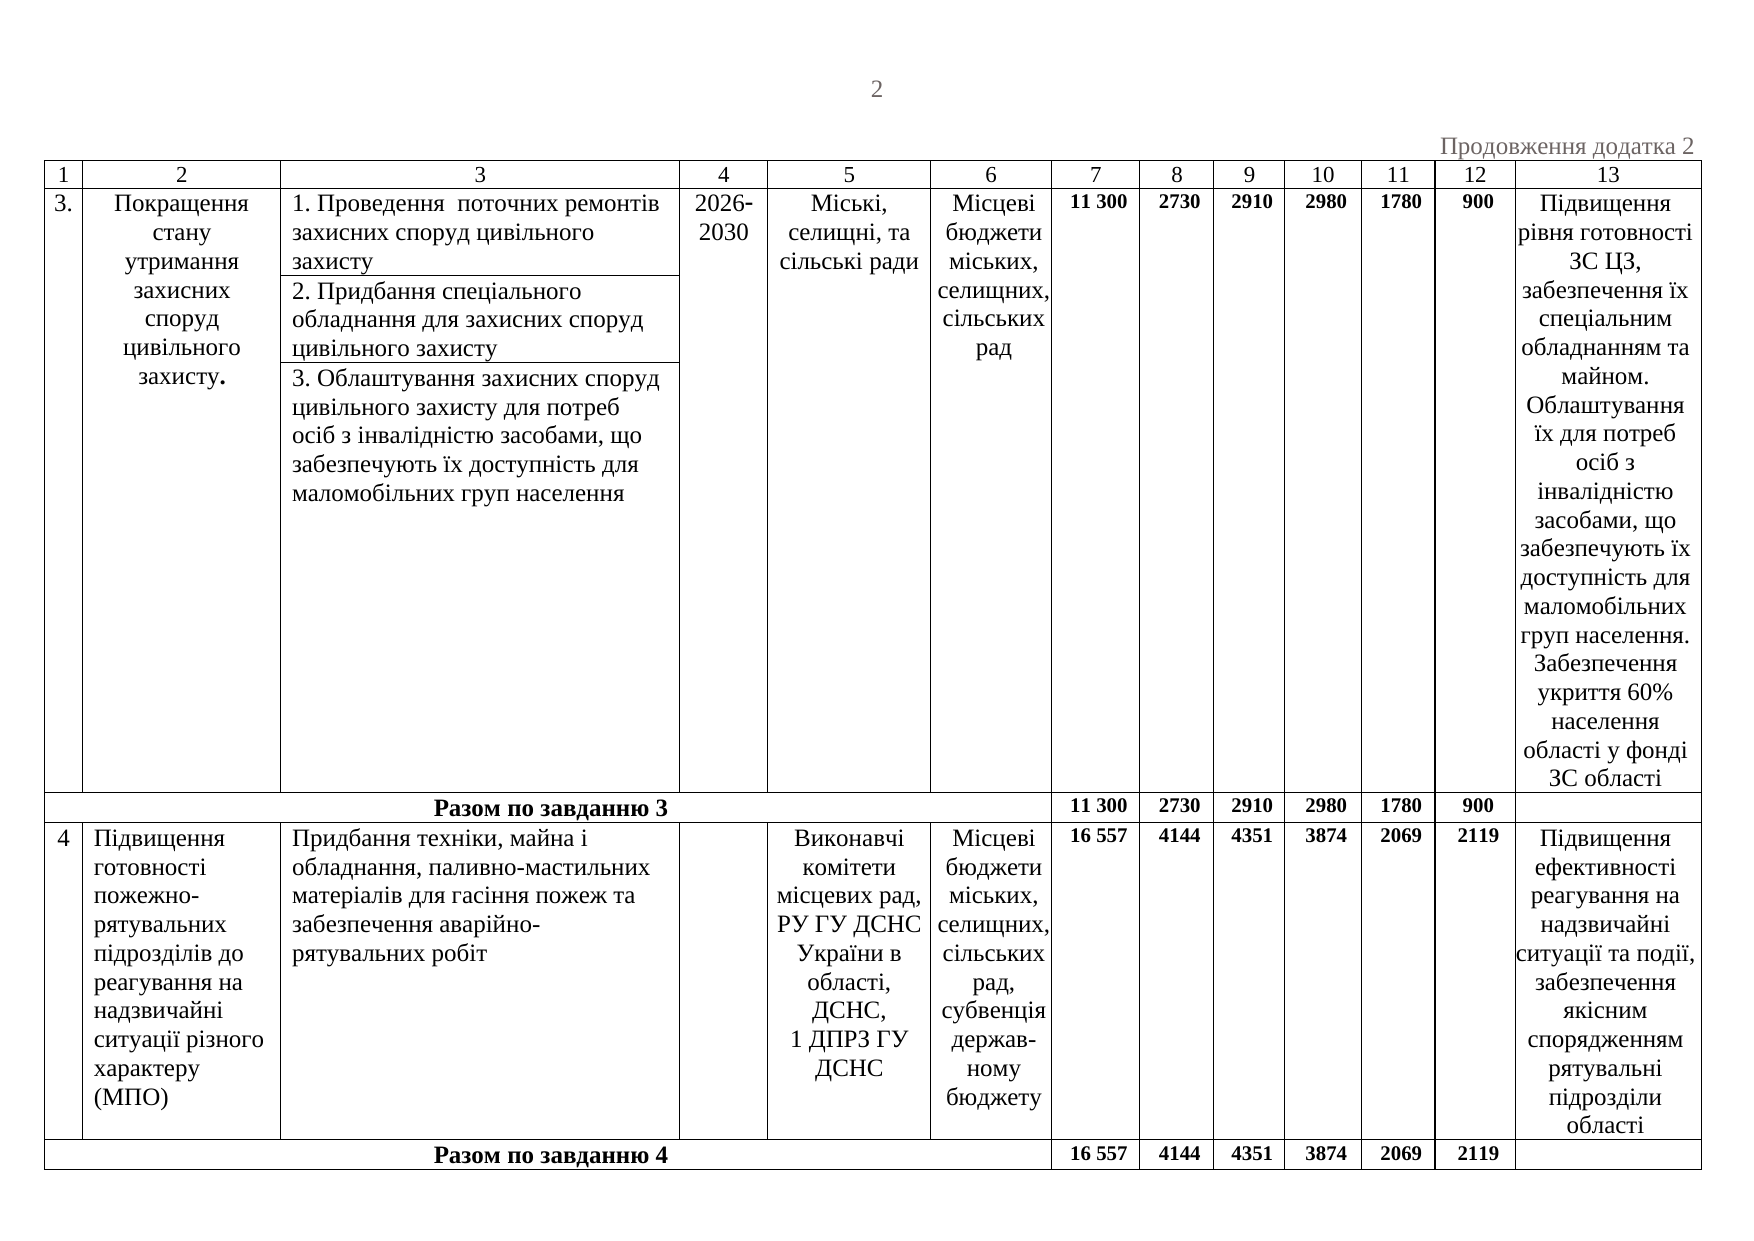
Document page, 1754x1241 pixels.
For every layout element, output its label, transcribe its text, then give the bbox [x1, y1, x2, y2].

table_cell 2069 [1362, 1140, 1434, 1169]
table_cell 4351 [1214, 1140, 1284, 1169]
table_cell Підвищення рівня готовності ЗС ЦЗ, забезпечення їх спеціальним обладнанням та майном. Облаштування їх для потреб осіб з інвалідністю засобами, що забезпечують їх доступність для маломобільних груп населення. Забезпечення укриття 60% населення області у фонді ЗС області [1516, 189, 1701, 792]
table_cell 900 [1436, 189, 1515, 792]
table_cell 11 300 [1052, 189, 1139, 792]
table_cell 4144 [1140, 1140, 1213, 1169]
table_header 12 [1436, 161, 1515, 187]
table_cell 1780 [1362, 793, 1434, 822]
table_cell 2730 [1140, 793, 1213, 822]
table_cell 3. [45, 189, 82, 792]
table_cell 2980 [1285, 189, 1361, 792]
table_header 2 [83, 161, 280, 187]
table_cell 2069 [1362, 823, 1434, 1139]
table_cell 2910 [1214, 793, 1284, 822]
table_header 4 [680, 161, 767, 187]
table_cell Разом по завданню 4 [45, 1140, 1051, 1169]
table_cell 2730 [1140, 189, 1213, 792]
table_cell 3874 [1285, 1140, 1361, 1169]
table_cell Придбання техніки, майна і обладнання, паливно-мастильних матеріалів для гасіння пожеж та забезпечення аварійно-рятувальних робіт [281, 823, 679, 1139]
table_cell Виконавчі комітети місцевих рад, РУ ГУ ДСНС України в області, ДСНС, 1 ДПРЗ ГУ ДСНС [768, 823, 930, 1139]
table_cell 2119 [1436, 823, 1515, 1139]
table_cell 1. Проведення поточних ремонтів захисних споруд цивільного захисту [281, 189, 679, 275]
table_cell [680, 823, 767, 1139]
table_cell Міські, селищні, та сільські ради [768, 189, 930, 792]
table_header 13 [1516, 161, 1701, 187]
table_cell Місцеві бюджети міських, селищних, сільських рад, субвенція держав-ному бюджету [931, 823, 1051, 1139]
table_header 9 [1214, 161, 1284, 187]
table_cell 16 557 [1052, 1140, 1139, 1169]
table_header 5 [768, 161, 930, 187]
table_cell 2026 2030 [680, 189, 767, 792]
table_cell 3874 [1285, 823, 1361, 1139]
table_cell 4144 [1140, 823, 1213, 1139]
table_cell 4 [45, 823, 82, 1139]
table_header 3 [281, 161, 679, 187]
table_cell 2. Придбання спеціального обладнання для захисних споруд цивільного захисту [281, 276, 679, 362]
table_header 1 [45, 161, 82, 187]
table_header 10 [1285, 161, 1361, 187]
table_cell [1516, 1140, 1701, 1169]
table_cell Покращення стану утримання захисних споруд цивільного захисту. [83, 189, 280, 792]
table_cell 3. Облаштування захисних споруд цивільного захисту для потреб осіб з інвалідністю засобами, що забезпечують їх доступність для маломобільних груп населення [281, 363, 679, 792]
table_cell 1780 [1362, 189, 1434, 792]
table_cell 900 [1436, 793, 1515, 822]
table_cell Разом по завданню 3 [45, 793, 1051, 822]
table_cell [1516, 793, 1701, 822]
table_header 6 [931, 161, 1051, 187]
table_cell Підвищення готовності пожежно-рятувальних підрозділів до реагування на надзвичайні ситуації різного характеру (МПО) [83, 823, 280, 1139]
table_cell Місцеві бюджети міських, селищних, сільських рад [931, 189, 1051, 792]
table_header 8 [1140, 161, 1213, 187]
table_header 7 [1052, 161, 1139, 187]
table_header 11 [1362, 161, 1434, 187]
table_cell 2119 [1436, 1140, 1515, 1169]
table_cell Підвищення ефективності реагування на надзвичайні ситуації та події, забезпечення якісним спорядженням рятувальні підрозділи області [1516, 823, 1701, 1139]
table_cell 2980 [1285, 793, 1361, 822]
table_cell 2910 [1214, 189, 1284, 792]
table_cell 4351 [1214, 823, 1284, 1139]
table_cell 16 557 [1052, 823, 1139, 1139]
table_cell 11 300 [1052, 793, 1139, 822]
